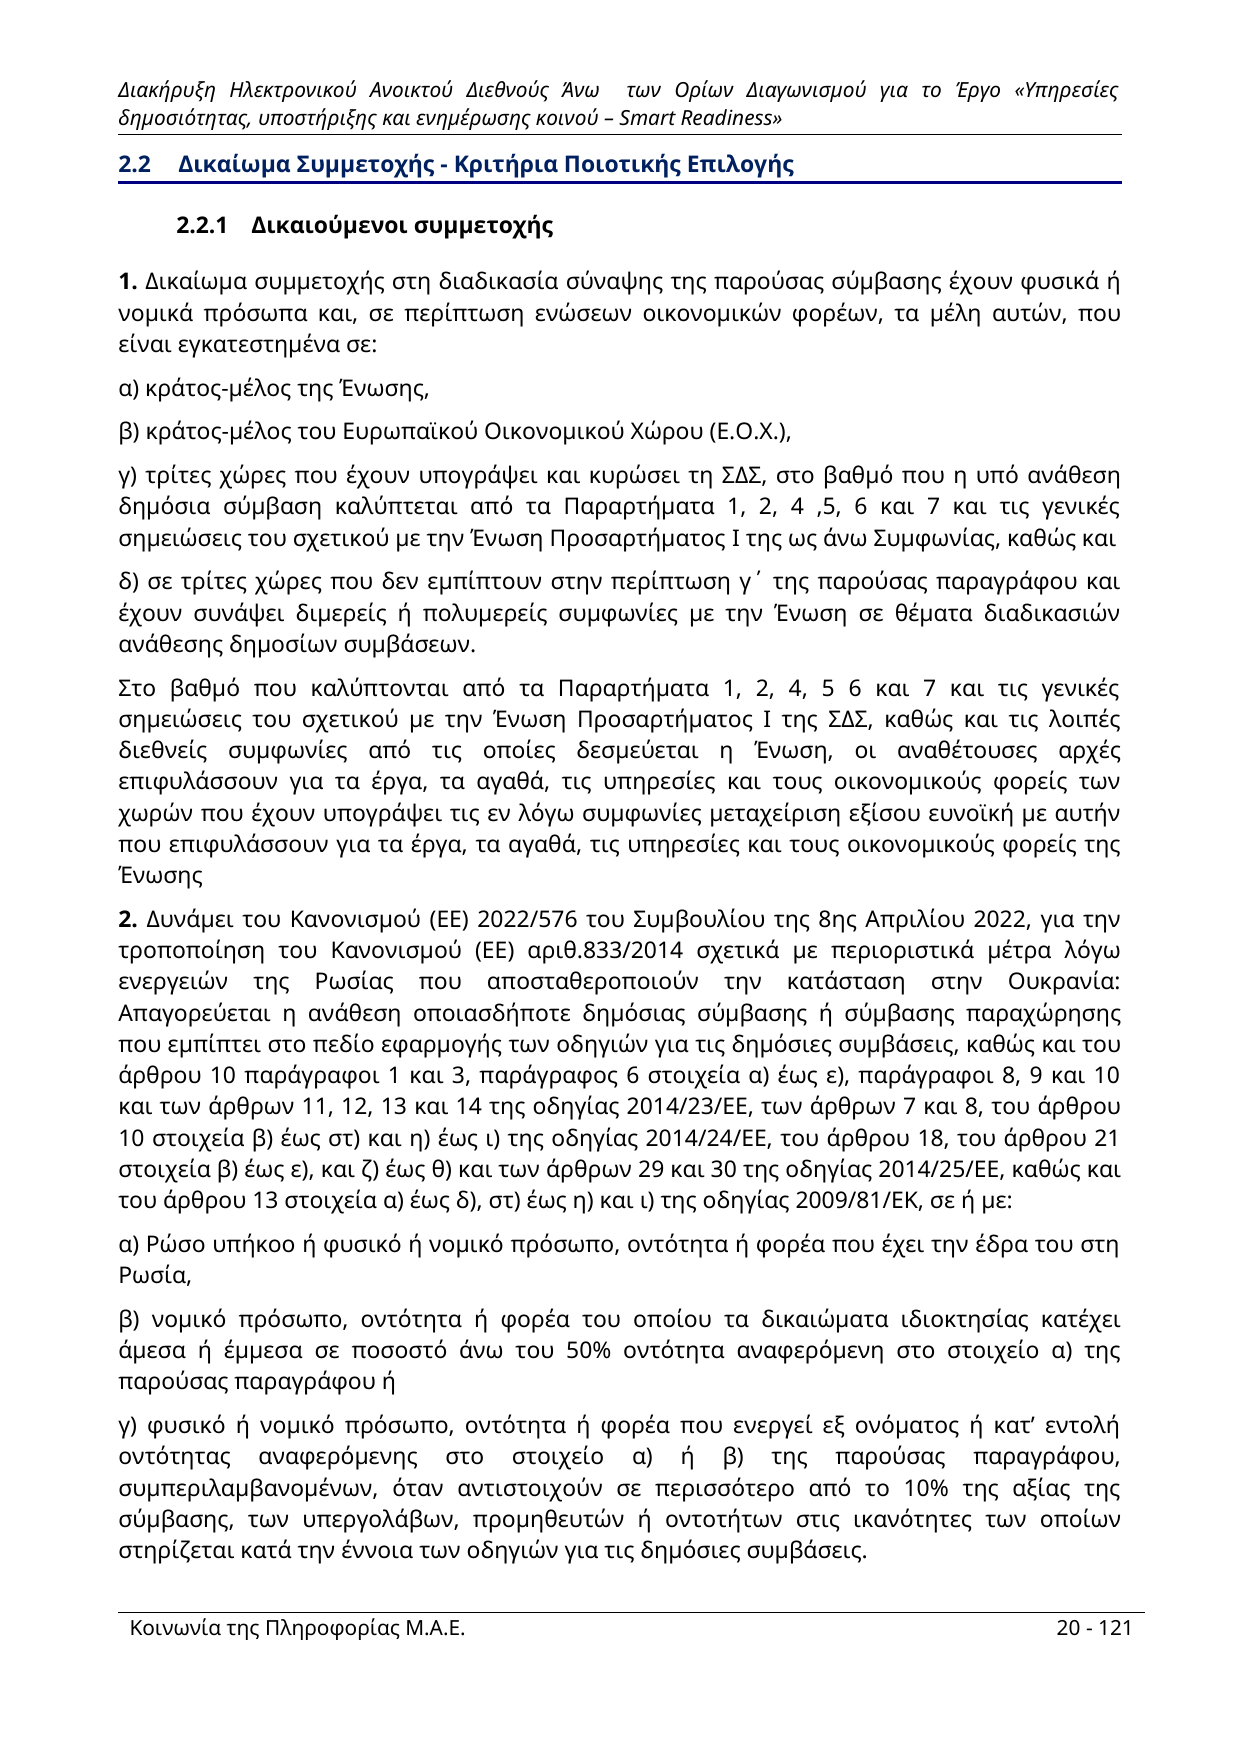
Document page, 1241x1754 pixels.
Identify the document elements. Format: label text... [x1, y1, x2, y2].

subtitle Δικαιούμενοι συμμετοχής [176, 209, 1122, 240]
text 1. Δικαίωμα συμμετοχής στη διαδικασία σύναψης της παρούσας σύμβασης έχουν φυσικά ή νομικά πρόσωπα και, σε περίπτωση ενώσεων οικονομικών φορέων, τα μέλη αυτών, που είναι εγκατεστημένα σε: [118, 265, 1122, 359]
text Στο βαθμό που καλύπτονται από τα Παραρτήματα 1, 2, 4, 5 6 και 7 και τις γενικές σημειώσεις του σχετικού με την Ένωση Προσαρτήματος I της ΣΔΣ, καθώς και τις λοιπές διεθνείς συμφωνίες από τις οποίες δεσμεύεται η Ένωση, οι αναθέτουσες αρχές επιφυλάσσουν για τα έργα, τα αγαθά, τις υπηρεσίες και τους οικονομικούς φορείς των χωρών που έχουν υπογράψει τις εν λόγω συμφωνίες μεταχείριση εξίσου ευνοϊκή με αυτήν που επιφυλάσσουν για τα έργα, τα αγαθά, τις υπηρεσίες και τους οικονομικούς φορείς της Ένωσης [118, 671, 1122, 890]
subtitle Δικαίωμα Συμμετοχής - Κριτήρια Ποιοτικής Επιλογής [118, 147, 1122, 181]
text α) κράτος-μέλος της Ένωσης, [118, 371, 1122, 403]
text γ) φυσικό ή νομικό πρόσωπο, οντότητα ή φορέα που ενεργεί εξ ονόματος ή κατ’ εντολή οντότητας αναφερόμενης στο στοιχείο α) ή β) της παρούσας παραγράφου, συμπεριλαμβανομένων, όταν αντιστοιχούν σε περισσότερο από το 10% της αξίας της σύμβασης, των υπεργολάβων, προμηθευτών ή οντοτήτων στις ικανότητες των οποίων στηρίζεται κατά την έννοια των οδηγιών για τις δημόσιες συμβάσεις. [118, 1409, 1122, 1565]
text β) κράτος-μέλος του Ευρωπαϊκού Οικονομικού Χώρου (Ε.Ο.Χ.), [118, 415, 1122, 446]
text α) Ρώσο υπήκοο ή φυσικό ή νομικό πρόσωπο, οντότητα ή φορέα που έχει την έδρα του στη Ρωσία, [118, 1228, 1122, 1290]
text 2. Δυνάμει του Κανονισμού (ΕΕ) 2022/576 του Συμβουλίου της 8ης Απριλίου 2022, για την τροποποίηση του Κανονισμού (ΕΕ) αριθ.833/2014 σχετικά με περιοριστικά μέτρα λόγω ενεργειών της Ρωσίας που αποσταθεροποιούν την κατάσταση στην Ουκρανία: Απαγορεύεται η ανάθεση οποιασδήποτε δημόσιας σύμβασης ή σύμβασης παραχώρησης που εμπίπτει στο πεδίο εφαρμογής των οδηγιών για τις δημόσιες συμβάσεις, καθώς και του άρθρου 10 παράγραφοι 1 και 3, παράγραφος 6 στοιχεία α) έως ε), παράγραφοι 8, 9 και 10 και των άρθρων 11, 12, 13 και 14 της οδηγίας 2014/23/ΕΕ, των άρθρων 7 και 8, του άρθρου 10 στοιχεία β) έως στ) και η) έως ι) της οδηγίας 2014/24/ΕΕ, του άρθρου 18, του άρθρου 21 στοιχεία β) έως ε), και ζ) έως θ) και των άρθρων 29 και 30 της οδηγίας 2014/25/ΕΕ, καθώς και του άρθρου 13 στοιχεία α) έως δ), στ) έως η) και ι) της οδηγίας 2009/81/ΕΚ, σε ή με: [118, 903, 1122, 1215]
text β) νομικό πρόσωπο, οντότητα ή φορέα του οποίου τα δικαιώματα ιδιοκτησίας κατέχει άμεσα ή έμμεσα σε ποσοστό άνω του 50% οντότητα αναφερόμενη στο στοιχείο α) της παρούσας παραγράφου ή [118, 1303, 1122, 1396]
text γ) τρίτες χώρες που έχουν υπογράψει και κυρώσει τη ΣΔΣ, στο βαθμό που η υπό ανάθεση δημόσια σύμβαση καλύπτεται από τα Παραρτήματα 1, 2, 4 ,5, 6 και 7 και τις γενικές σημειώσεις του σχετικού με την Ένωση Προσαρτήματος I της ως άνω Συμφωνίας, καθώς και [118, 459, 1122, 553]
text δ) σε τρίτες χώρες που δεν εμπίπτουν στην περίπτωση γ΄ της παρούσας παραγράφου και έχουν συνάψει διμερείς ή πολυμερείς συμφωνίες με την Ένωση σε θέματα διαδικασιών ανάθεσης δημοσίων συμβάσεων. [118, 565, 1122, 659]
